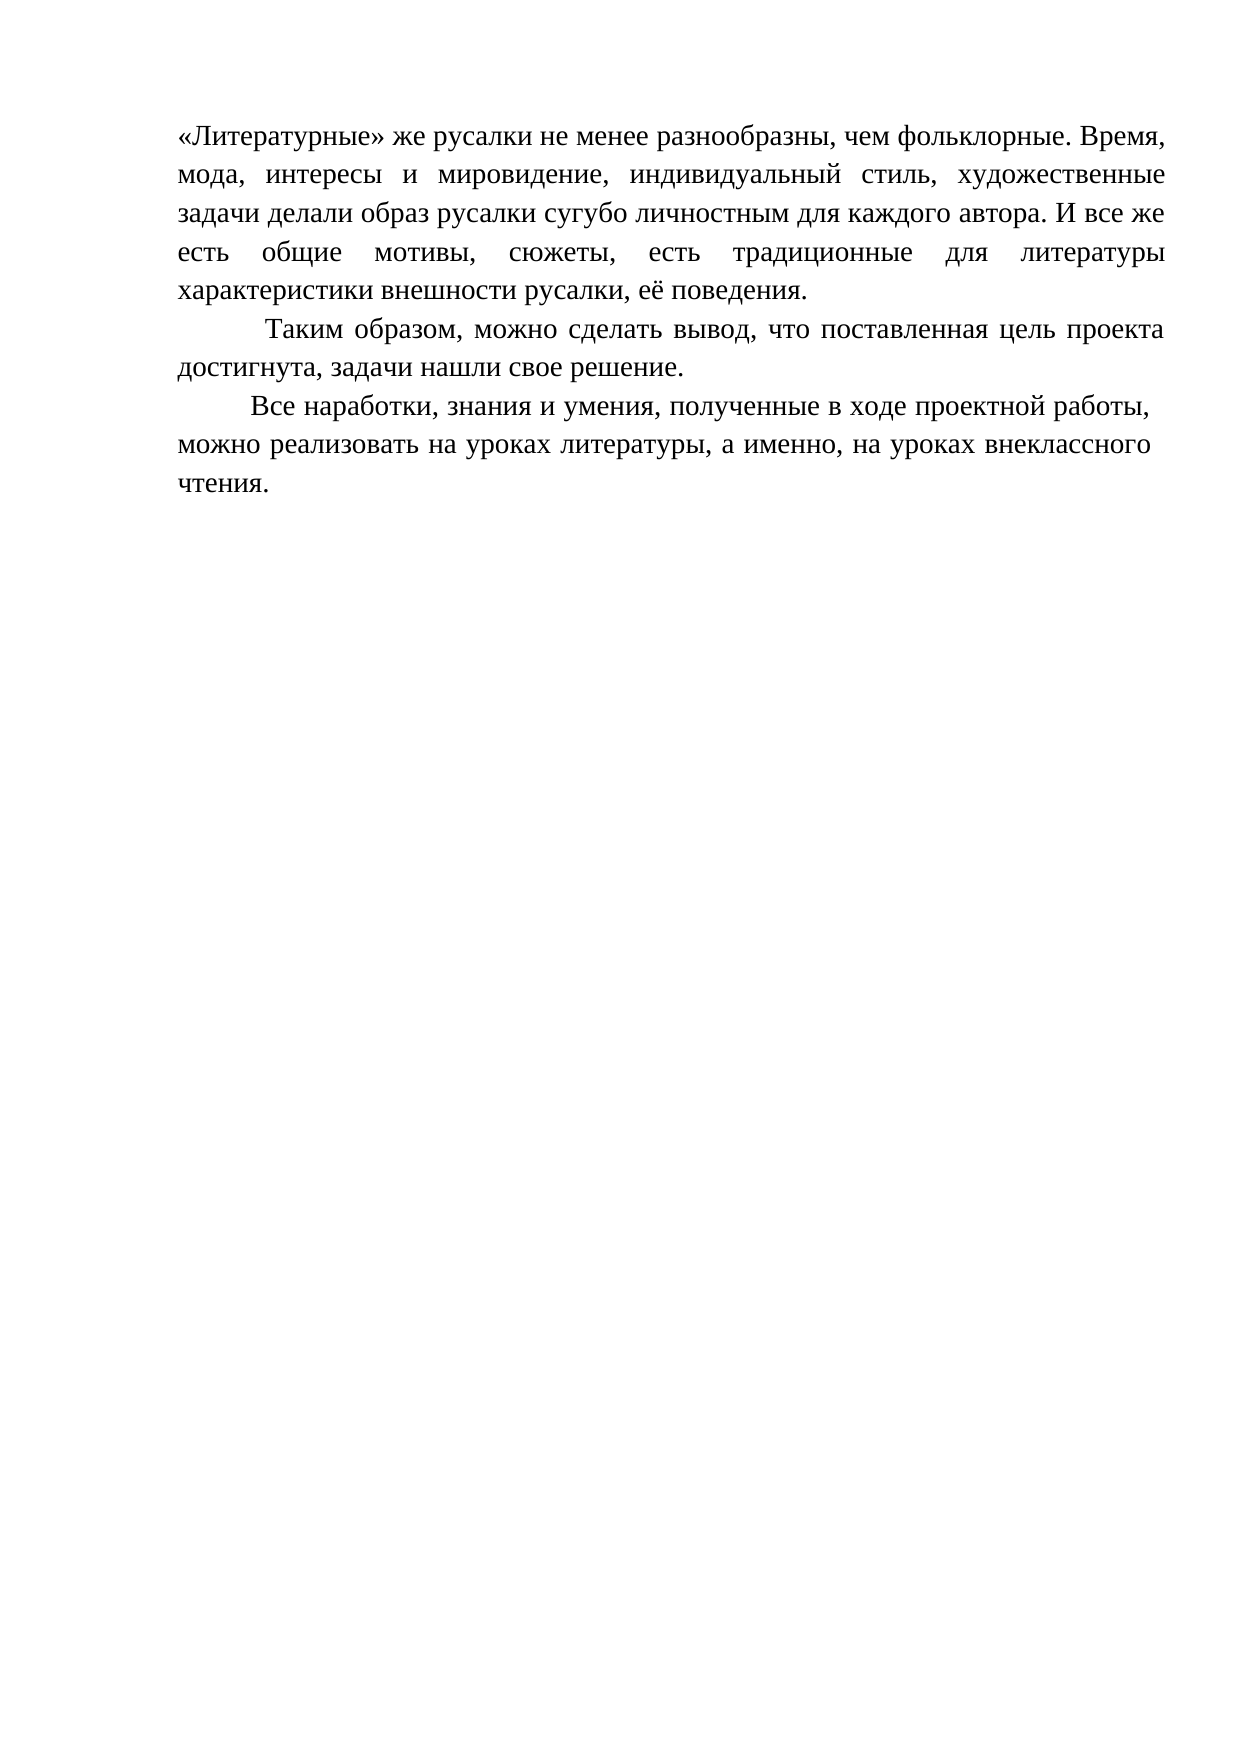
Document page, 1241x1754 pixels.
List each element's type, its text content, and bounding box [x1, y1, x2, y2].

text Все наработки, знания и умения, полученные в ходе проектной работы, можно реализовать на уроках литературы, а именно, на уроках внеклассного чтения. [177, 388, 1152, 498]
text Таким образом, можно сделать вывод, что поставленная цель проекта достигнута, задачи нашли свое решение. [177, 311, 1166, 383]
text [177, 118, 1166, 306]
